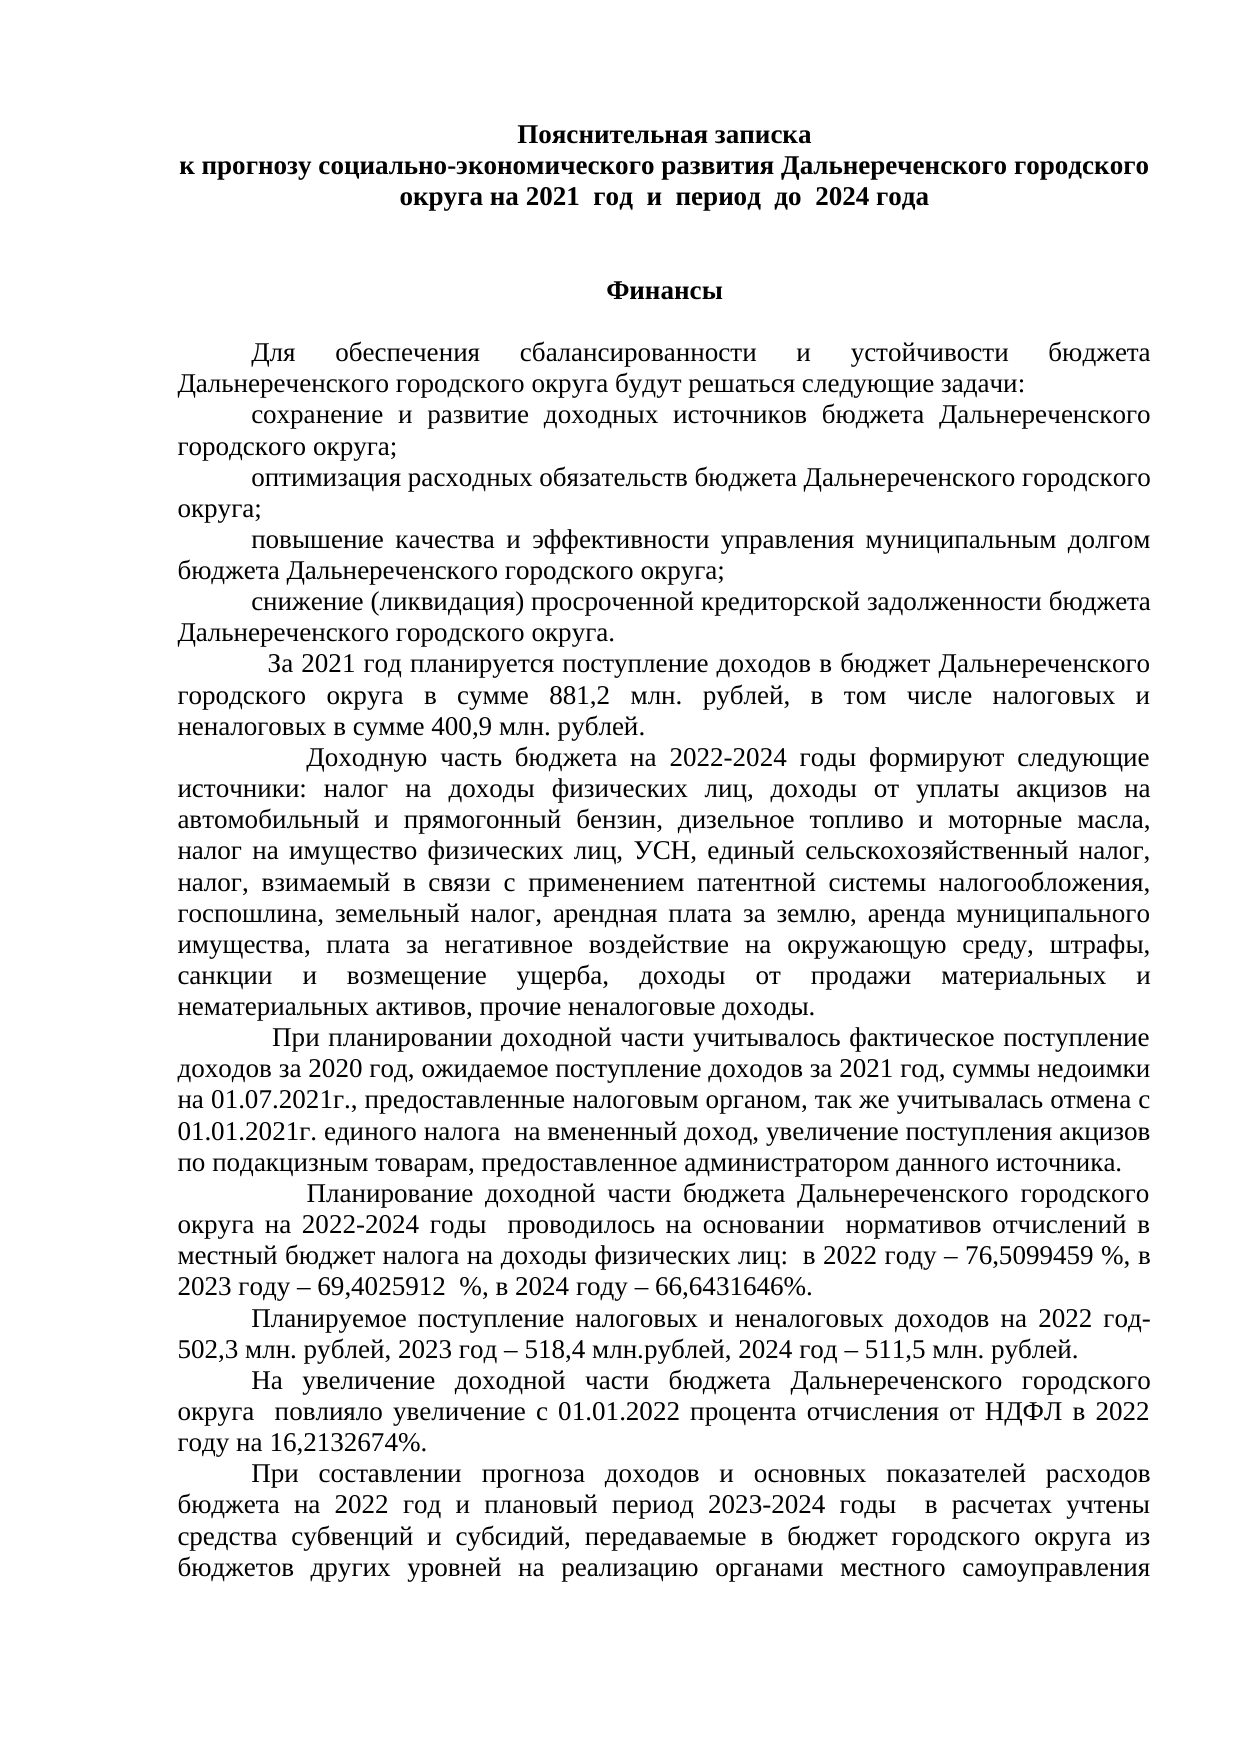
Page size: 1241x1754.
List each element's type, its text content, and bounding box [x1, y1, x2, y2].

text На увеличение доходной части бюджета Дальнереченского городского округа повлияло увеличение с 01.01.2022 процента отчисления от НДФЛ в 2022 году на 16,2132674%. [177, 1364, 1152, 1457]
text Для обеспечения сбалансированности и устойчивости бюджета Дальнереченского городского округа будут решаться следующие задачи: [177, 336, 1152, 398]
text Финансы [177, 274, 1152, 305]
text повышение качества и эффективности управления муниципальным долгом бюджета Дальнереченского городского округа; [177, 523, 1152, 585]
text оптимизация расходных обязательств бюджета Дальнереченского городского округа; [177, 461, 1152, 523]
text Планирование доходной части бюджета Дальнереченского городского округа на 2022-2024 годы проводилось на основании нормативов отчислений в местный бюджет налога на доходы физических лиц: в 2022 году – 76,5099459 %, в 2023 году – 69,4025912 %, в 2024 году – 66,6431646%. [177, 1177, 1152, 1302]
text Пояснительная записка [177, 118, 1152, 149]
text Доходную часть бюджета на 2022-2024 годы формируют следующие источники: налог на доходы физических лиц, доходы от уплаты акцизов на автомобильный и прямогонный бензин, дизельное топливо и моторные масла, налог на имущество физических лиц, УСН, единый сельскохозяйственный налог, налог, взимаемый в связи с применением патентной системы налогообложения, госпошлина, земельный налог, арендная плата за землю, аренда муниципального имущества, плата за негативное воздействие на окружающую среду, штрафы, санкции и возмещение ущерба, доходы от продажи материальных и нематериальных активов, прочие неналоговые доходы. [177, 741, 1152, 1021]
text сохранение и развитие доходных источников бюджета Дальнереченского городского округа; [177, 398, 1152, 461]
text снижение (ликвидация) просроченной кредиторской задолженности бюджета Дальнереченского городского округа. [177, 585, 1152, 648]
text При планировании доходной части учитывалось фактическое поступление доходов за 2020 год, ожидаемое поступление доходов за 2021 год, суммы недоимки на 01.07.2021г., предоставленные налоговым органом, так же учитывалась отмена с 01.01.2021г. единого налога на вмененный доход, увеличение поступления акцизов по подакцизным товарам, предоставленное администратором данного источника. [177, 1021, 1152, 1177]
text к прогнозу социально-экономического развития Дальнереченского городского округа на 2021 год и период до 2024 года [177, 149, 1152, 212]
text Планируемое поступление налоговых и неналоговых доходов на 2022 год- 502,3 млн. рублей, 2023 год – 518,4 млн.рублей, 2024 год – 511,5 млн. рублей. [177, 1302, 1152, 1364]
text За 2021 год планируется поступление доходов в бюджет Дальнереченского городского округа в сумме 881,2 млн. рублей, в том числе налоговых и неналоговых в сумме 400,9 млн. рублей. [177, 648, 1152, 741]
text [177, 1457, 1152, 1582]
